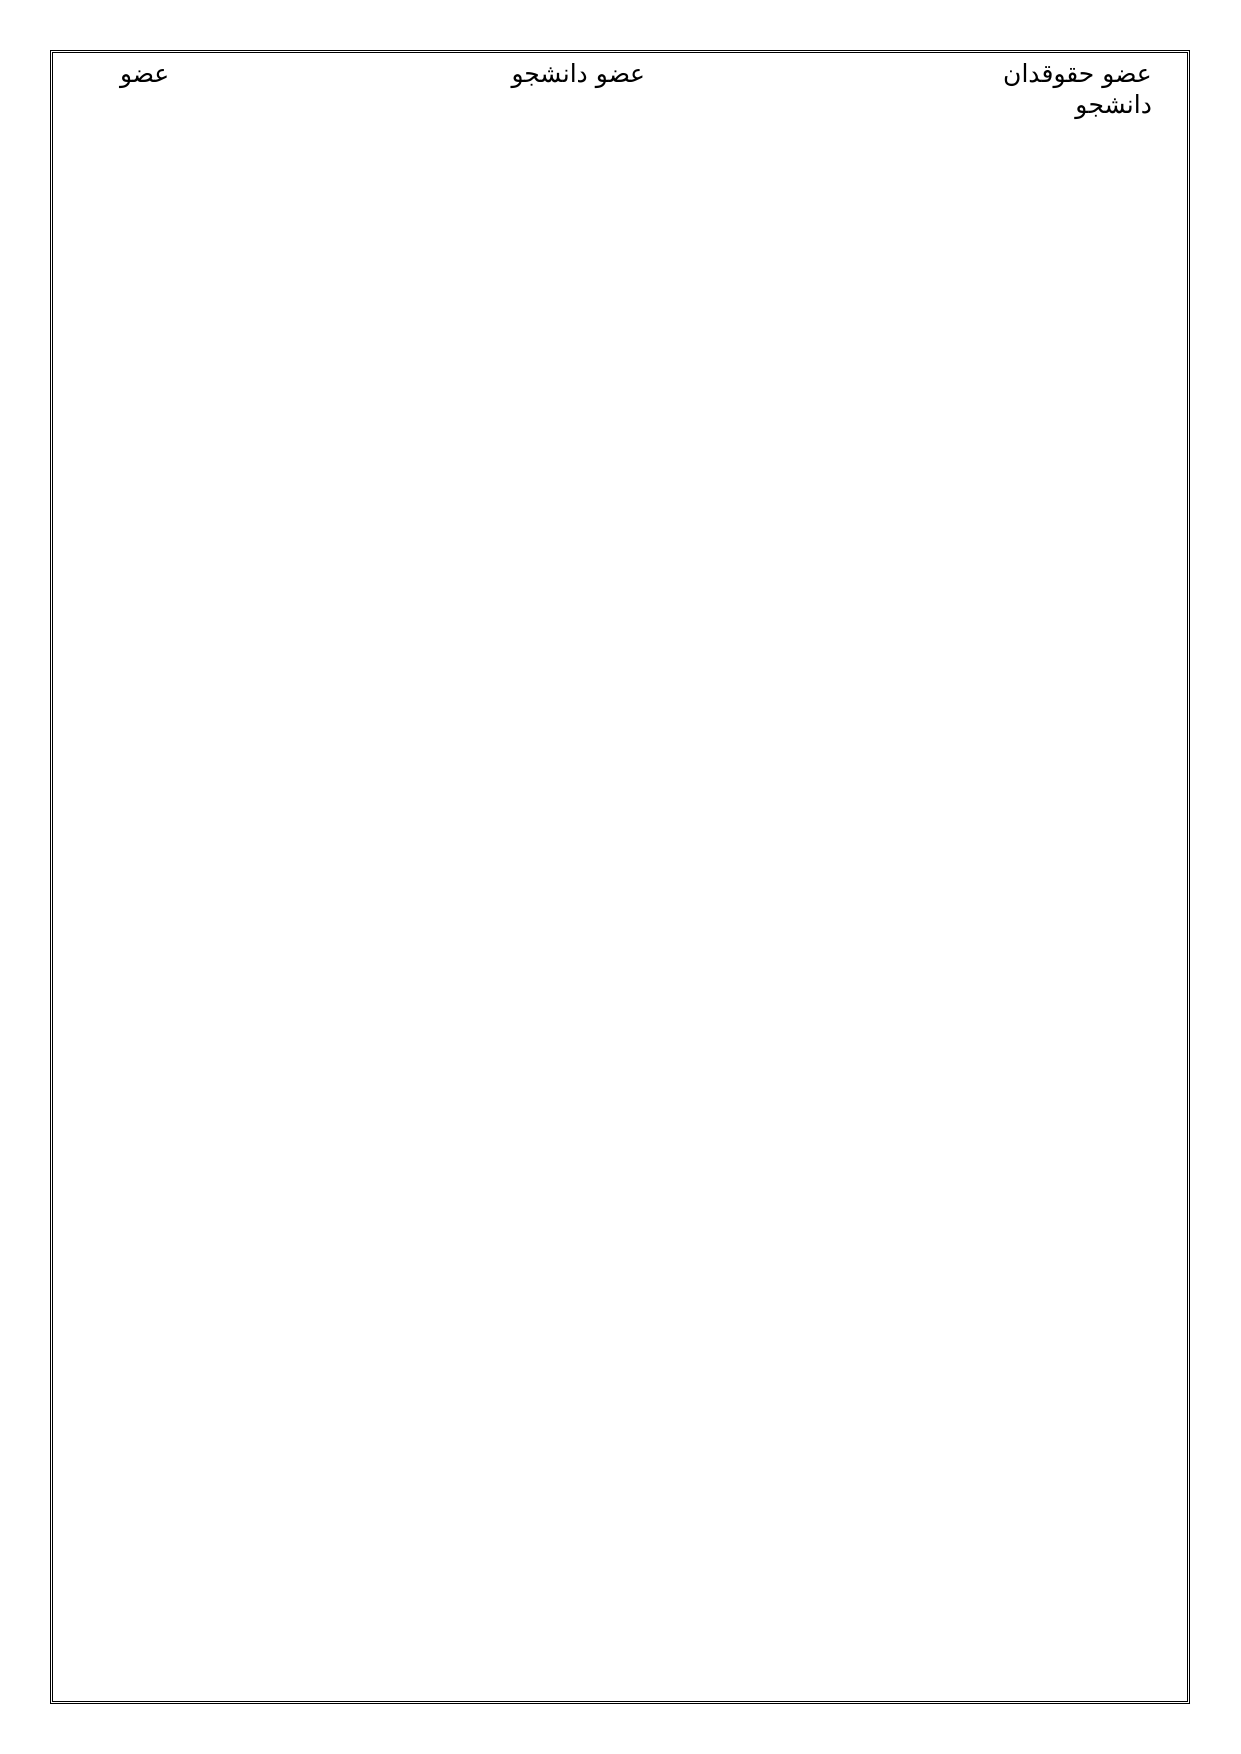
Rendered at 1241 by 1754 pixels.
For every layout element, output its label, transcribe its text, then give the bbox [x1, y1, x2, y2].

text عضو حقوقدان عضو دانشجو عضو دانشجو [59, 59, 1152, 120]
